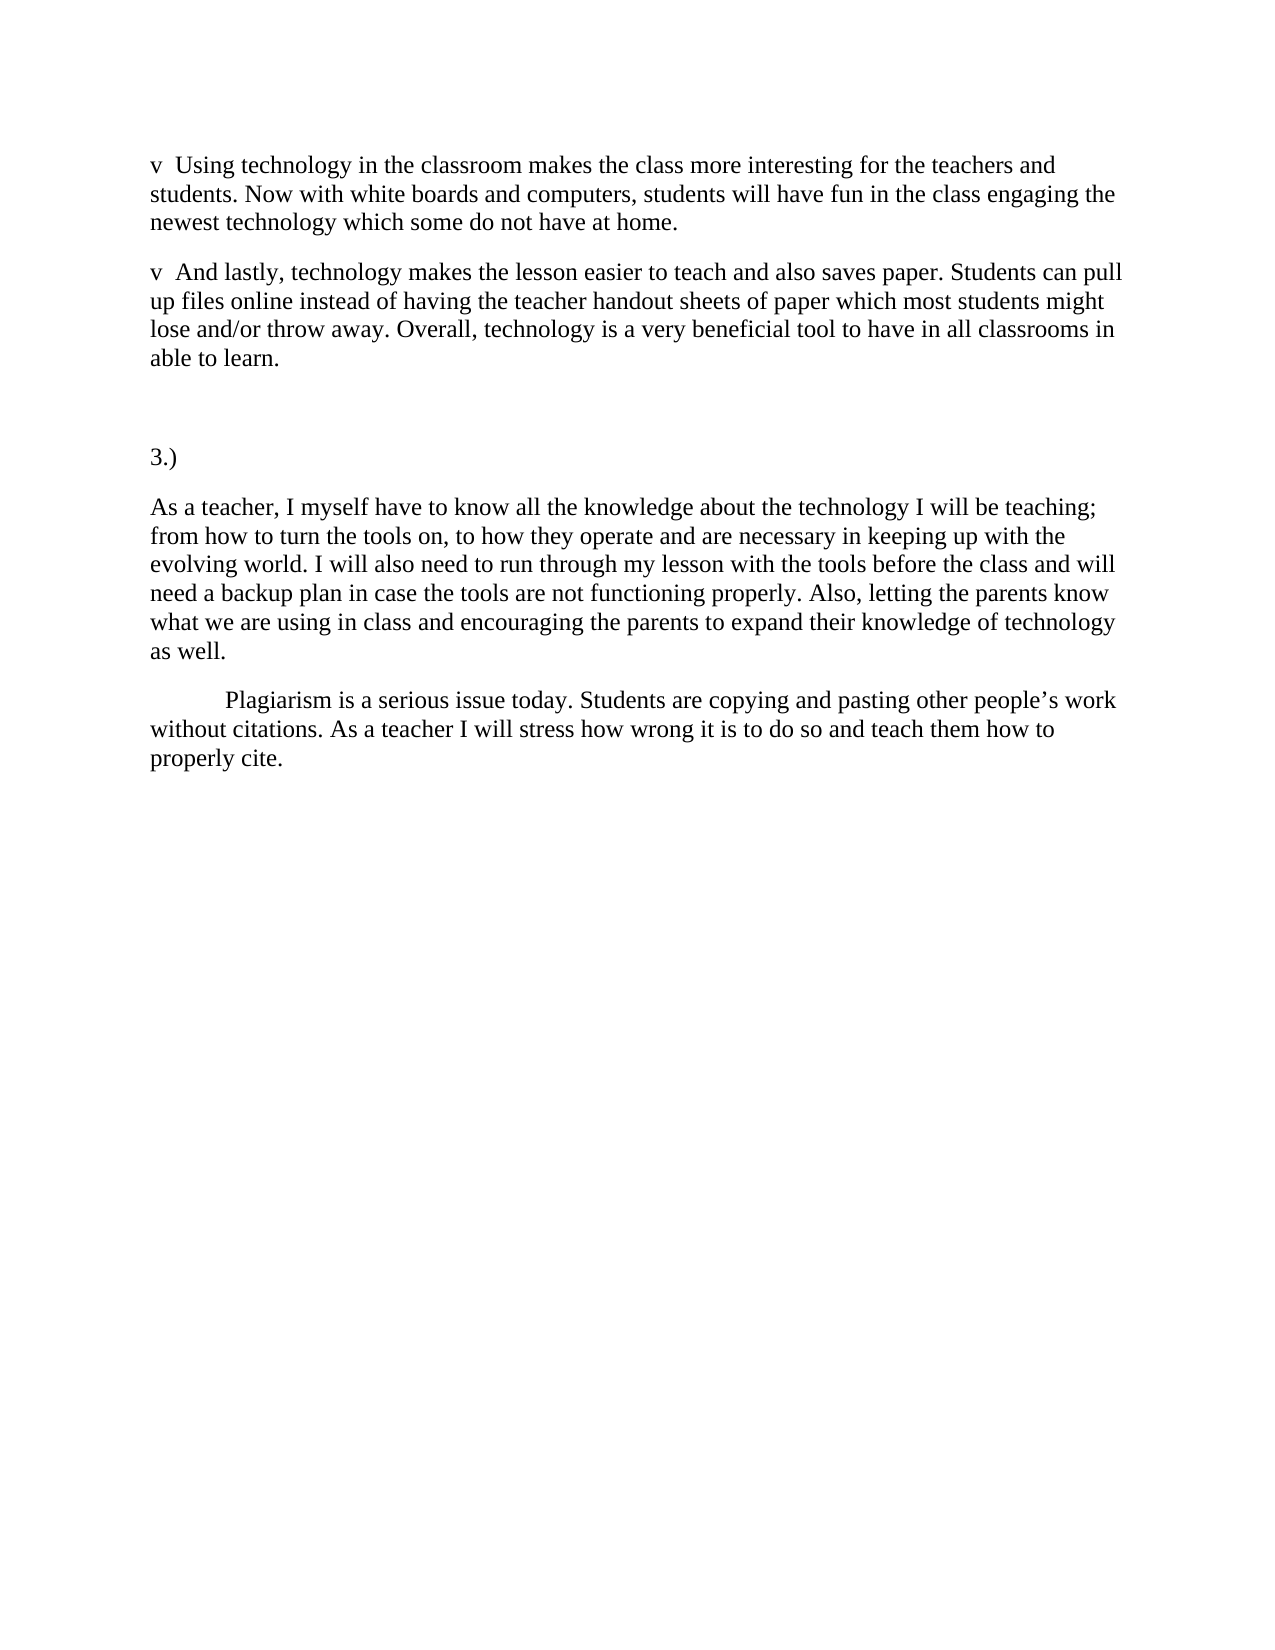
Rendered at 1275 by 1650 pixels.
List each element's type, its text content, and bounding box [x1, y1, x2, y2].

text Plagiarism is a serious issue today. Students are copying and pasting other people’s work without citations. As a teacher I will stress how wrong it is to do so and teach them how to properly cite. [150, 685, 1125, 772]
text v Using technology in the classroom makes the class more interesting for the teachers and students. Now with white boards and computers, students will have fun in the class engaging the newest technology which some do not have at home. [150, 150, 1125, 236]
text As a teacher, I myself have to know all the knowledge about the technology I will be teaching; from how to turn the tools on, to how they operate and are necessary in keeping up with the evolving world. I will also need to run through my lesson with the tools before the class and will need a backup plan in case the tools are not functioning properly. Also, letting the parents know what we are using in class and encouraging the parents to expand their knowledge of technology as well. [150, 492, 1125, 664]
text v And lastly, technology makes the lesson easier to teach and also saves paper. Students can pull up files online instead of having the teacher handout sheets of paper which most students might lose and/or throw away. Overall, technology is a very beneficial tool to have in all classrooms in able to learn. [150, 257, 1125, 372]
text 3.) [150, 442, 1125, 471]
